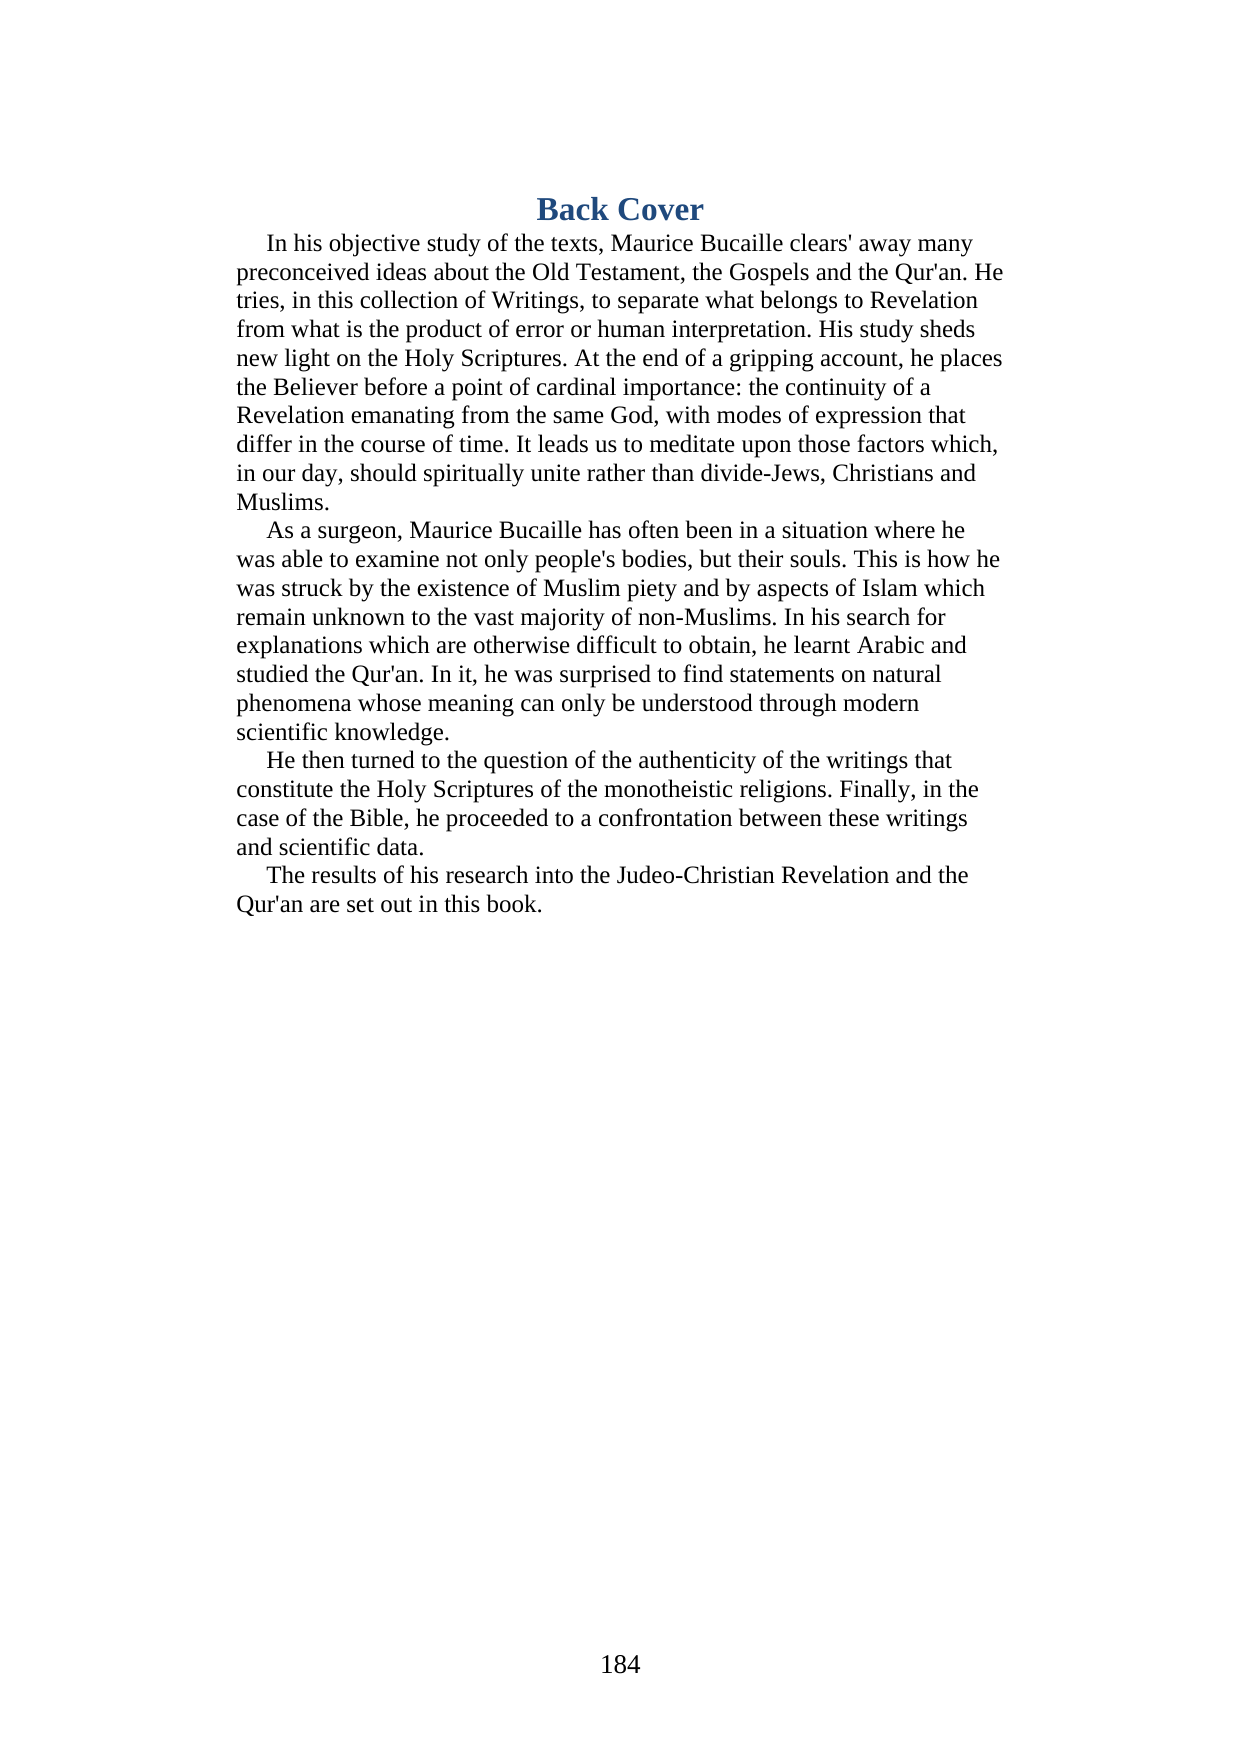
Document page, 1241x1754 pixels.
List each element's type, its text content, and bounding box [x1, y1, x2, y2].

text In his objective study of the texts, Maurice Bucaille clears' away many preconceived ideas about the Old Testament, the Gospels and the Qur'an. He tries, in this collection of Writings, to separate what belongs to Revelation from what is the product of error or human interpretation. His study sheds new light on the Holy Scriptures. At the end of a gripping account, he places the Believer before a point of cardinal importance: the continuity of a Revelation emanating from the same God, with modes of expression that differ in the course of time. It leads us to meditate upon those factors which, in our day, should spiritually unite rather than divide-Jews, Christians and Muslims. [236, 228, 1004, 516]
text As a surgeon, Maurice Bucaille has often been in a situation where he was able to examine not only people's bodies, but their souls. This is how he was struck by the existence of Muslim piety and by aspects of Islam which remain unknown to the vast majority of non-Muslims. In his search for explanations which are otherwise difficult to obtain, he learnt Arabic and studied the Qur'an. In it, he was surprised to find statements on natural phenomena whose meaning can only be understood through modern scientific knowledge. [236, 516, 1004, 746]
subtitle Back Cover [236, 190, 1004, 228]
text The results of his research into the Judeo-Christian Revelation and the Qur'an are set out in this book. [236, 861, 1004, 918]
text He then turned to the question of the authenticity of the writings that constitute the Holy Scriptures of the monotheistic religions. Finally, in the case of the Bible, he proceeded to a confrontation between these writings and scientific data. [236, 746, 1004, 861]
